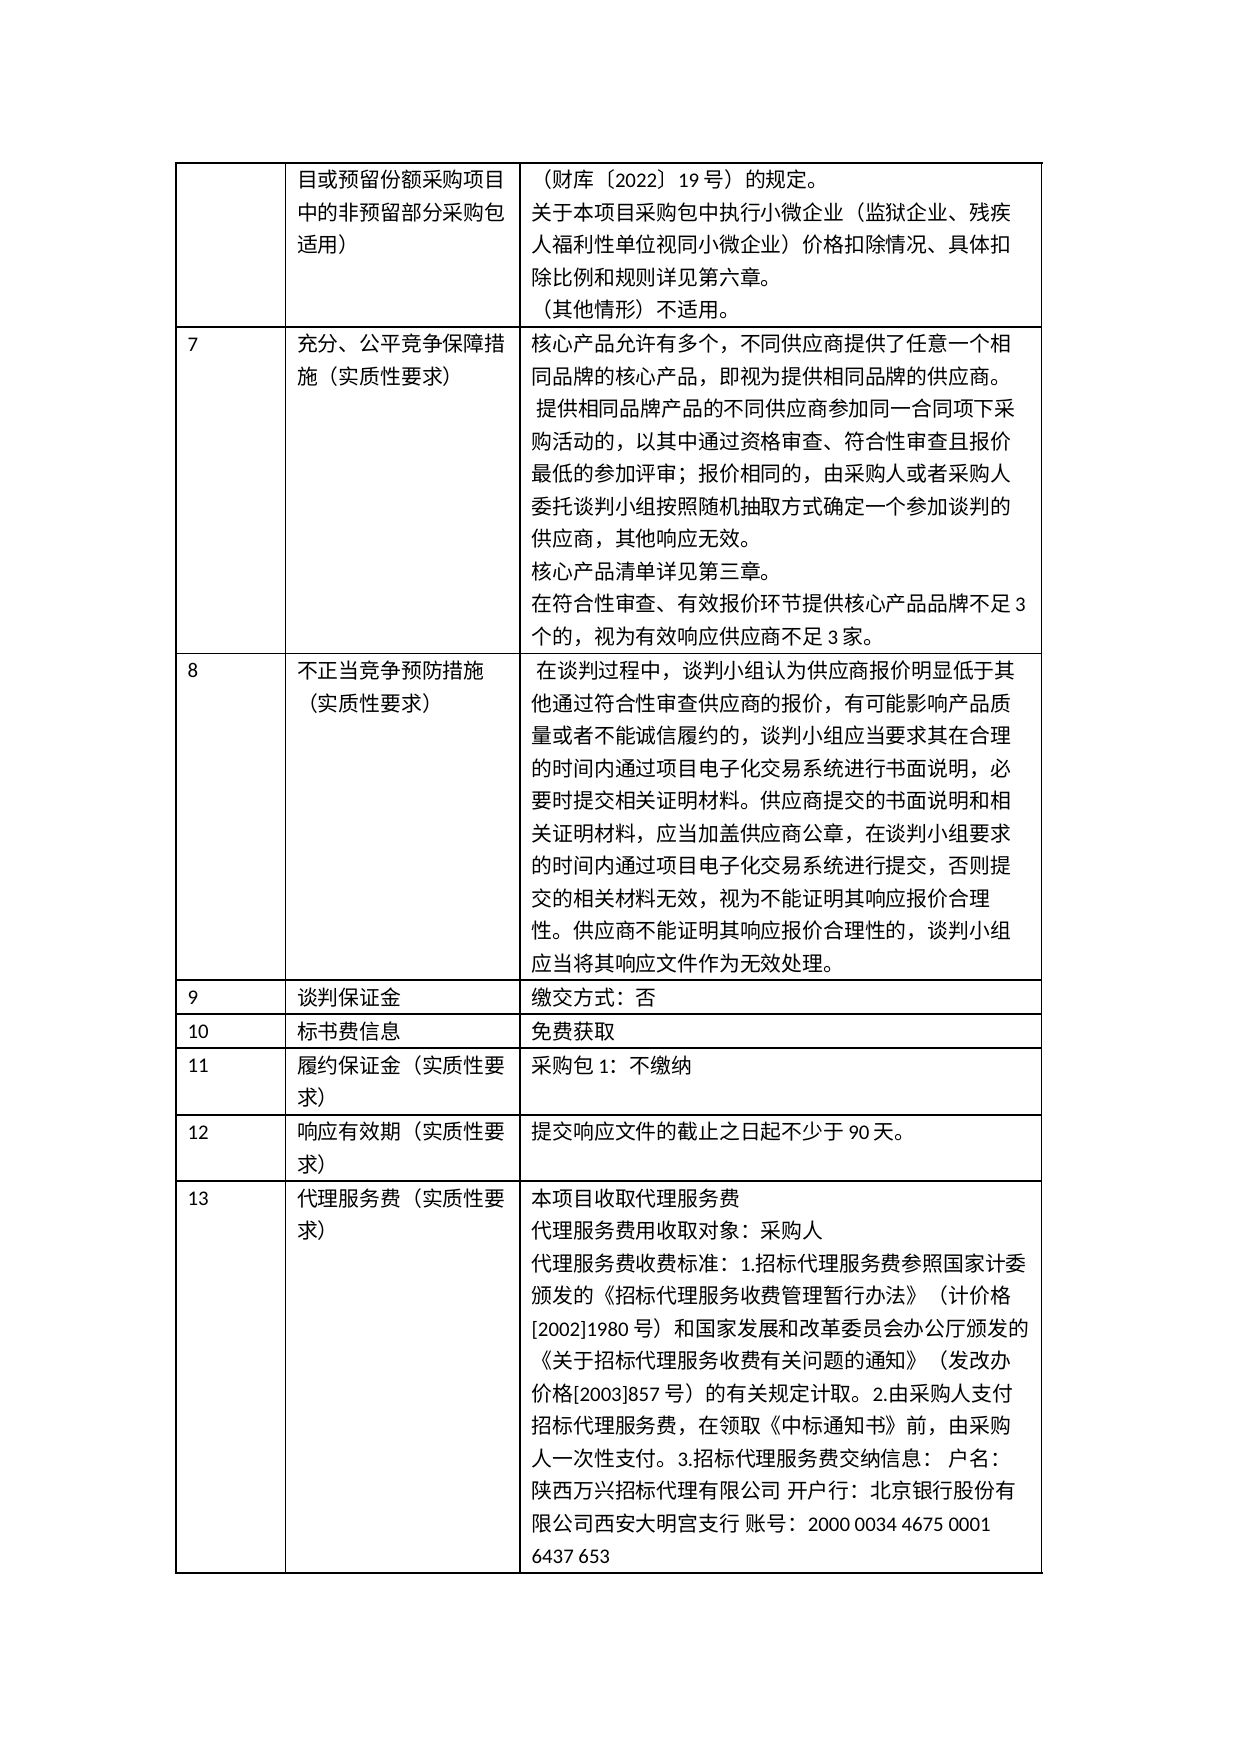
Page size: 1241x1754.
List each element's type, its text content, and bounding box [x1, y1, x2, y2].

table_cell 本项目收取代理服务费 代理服务费用收取对象：采购人 代理服务费收费标准：1.招标代理服务费参照国家计委颁发的《招标代理服务收费管理暂行办法》（计价格[2002]1980号）和国家发展和改革委员会办公厅颁发的《关于招标代理服务收费有关问题的通知》（发改办价格[2003]857号）的有关规定计取。2.由采购人支付招标代理服务费，在领取《中标通知书》前，由采购人一次性支付。3.招标代理服务费交纳信息： 户名：陕西万兴招标代理有限公司 开户行：北京银行股份有限公司西安大明宫支行 账号：2000 0034 4675 0001 6437 653 [521, 1182, 1041, 1572]
table_cell 标书费信息 [286, 1015, 519, 1047]
table_cell 7 [177, 328, 285, 653]
table_cell 免费获取 [521, 1015, 1041, 1047]
table_cell 响应有效期（实质性要求） [286, 1116, 519, 1180]
table_cell 10 [177, 1015, 285, 1047]
table_cell 13 [177, 1182, 285, 1572]
table_cell 谈判保证金 [286, 981, 519, 1013]
table_cell 缴交方式：否 [521, 981, 1041, 1013]
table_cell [521, 164, 1041, 326]
table_cell 提交响应文件的截止之日起不少于90天。 [521, 1116, 1041, 1180]
table_cell 9 [177, 981, 285, 1013]
table_cell 代理服务费（实质性要求） [286, 1182, 519, 1572]
table_cell 6 [177, 164, 285, 326]
table_cell 8 [177, 654, 285, 979]
table_cell 采购包1：不缴纳 [521, 1049, 1041, 1114]
table_cell 不正当竞争预防措施（实质性要求） [286, 654, 519, 979]
table_cell 履约保证金（实质性要求） [286, 1049, 519, 1114]
table_cell 12 [177, 1116, 285, 1180]
table_cell 充分、公平竞争保障措施（实质性要求） [286, 328, 519, 653]
table_cell 11 [177, 1049, 285, 1114]
table_cell 核心产品允许有多个，不同供应商提供了任意一个相同品牌的核心产品，即视为提供相同品牌的供应商。 提供相同品牌产品的不同供应商参加同一合同项下采购活动的，以其中通过资格审查、符合性审查且报价最低的参加评审；报价相同的，由采购人或者采购人委托谈判小组按照随机抽取方式确定一个参加谈判的供应商，其他响应无效。 核心产品清单详见第三章。 在符合性审查、有效报价环节提供核心产品品牌不足3个的，视为有效响应供应商不足3家。 [521, 328, 1041, 653]
table_cell 在谈判过程中，谈判小组认为供应商报价明显低于其他通过符合性审查供应商的报价，有可能影响产品质量或者不能诚信履约的，谈判小组应当要求其在合理的时间内通过项目电子化交易系统进行书面说明，必要时提交相关证明材料。供应商提交的书面说明和相关证明材料，应当加盖供应商公章，在谈判小组要求的时间内通过项目电子化交易系统进行提交，否则提交的相关材料无效，视为不能证明其响应报价合理性。供应商不能证明其响应报价合理性的，谈判小组应当将其响应文件作为无效处理。 [521, 654, 1041, 979]
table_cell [286, 164, 519, 326]
